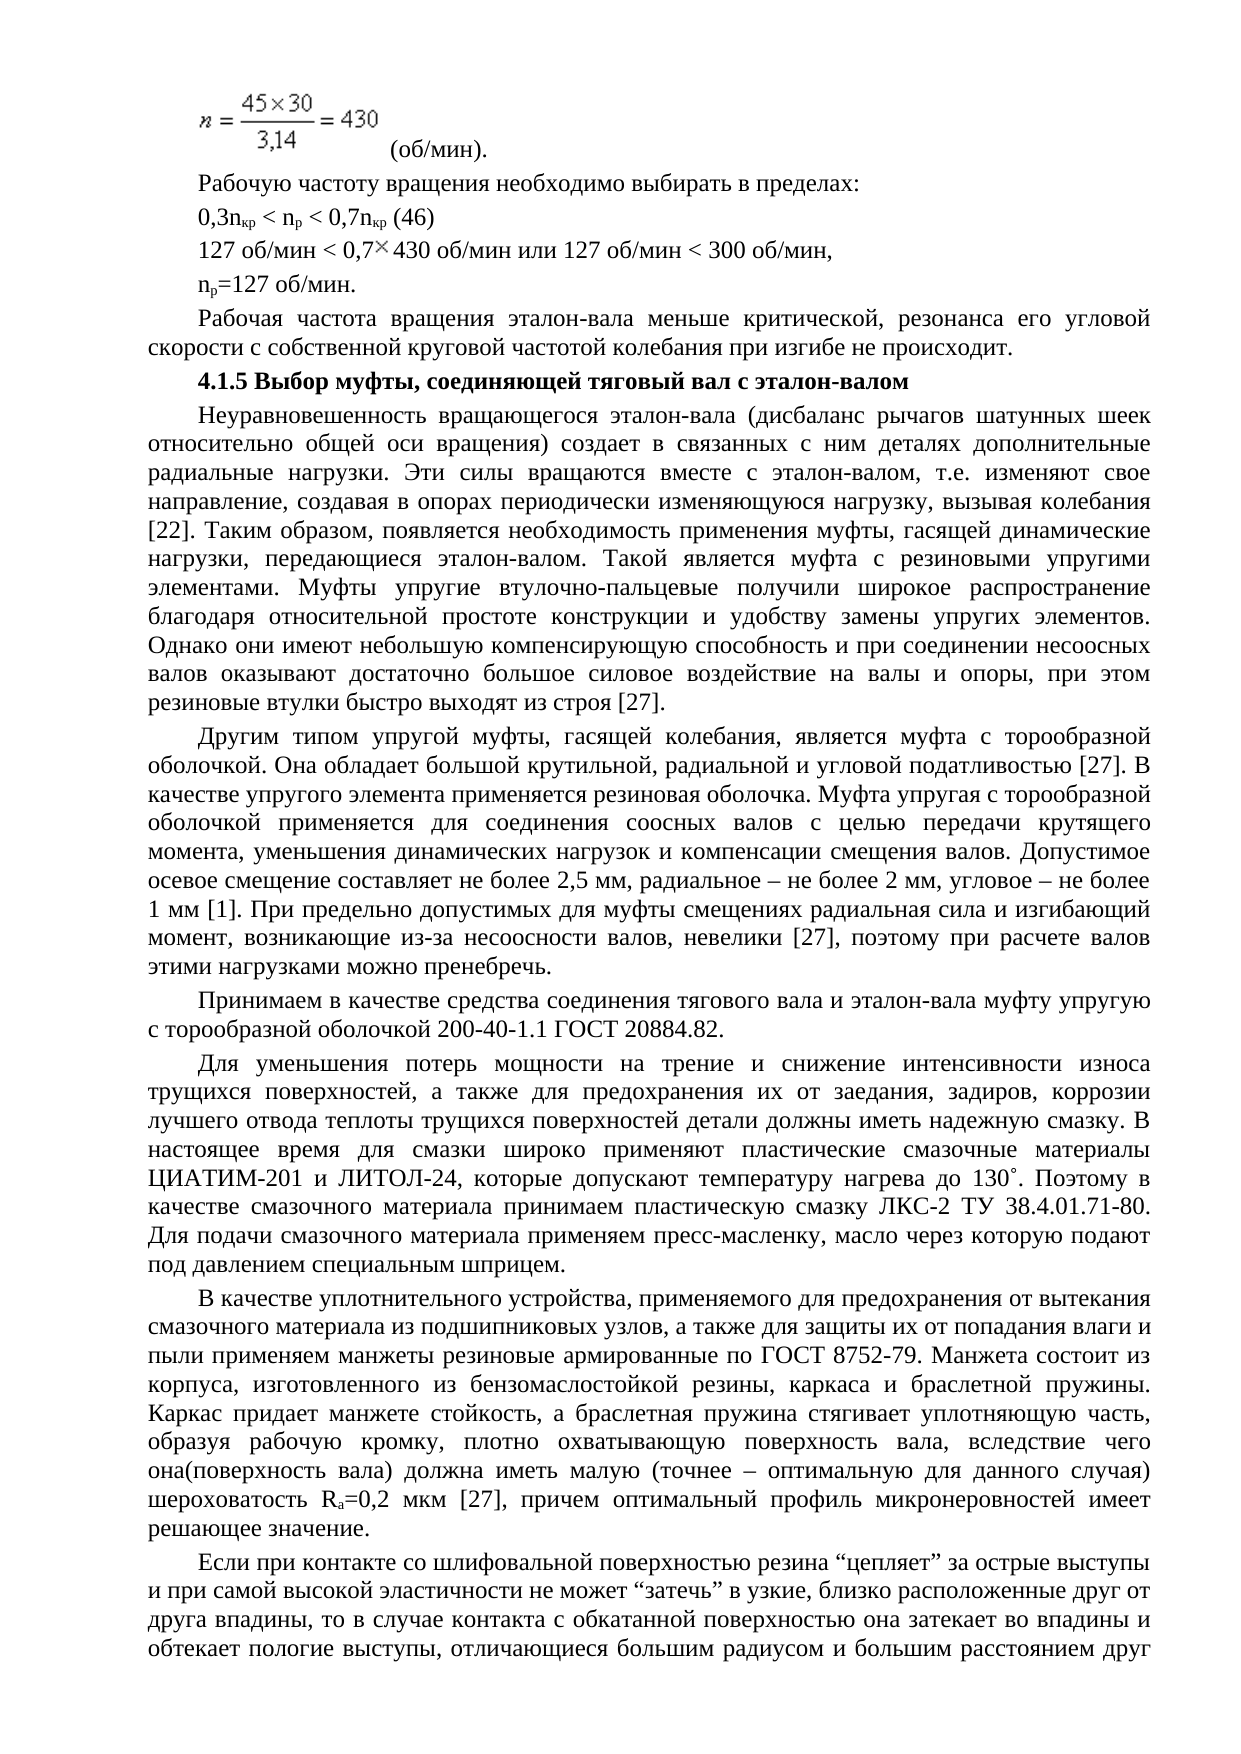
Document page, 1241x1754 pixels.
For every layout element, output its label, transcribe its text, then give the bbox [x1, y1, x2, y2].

text nр=127 об/мин. [148, 269, 1152, 298]
text Рабочую частоту вращения необходимо выбирать в пределах: [148, 168, 1152, 197]
picture [197, 88, 384, 158]
text Рабочая частота вращения эталон-вала меньше критической, резонанса его угловой скорости с собственной круговой частотой колебания при изгибе не происходит. [148, 303, 1152, 361]
picture [373, 238, 393, 259]
text Неуравновешенность вращающегося эталон-вала (дисбаланс рычагов шатунных шеек относительно общей оси вращения) создает в связанных с ним деталях дополнительные радиальные нагрузки. Эти силы вращаются вместе с эталон-валом, т.е. изменяют свое направление, создавая в опорах периодически изменяющуюся нагрузку, вызывая колебания [22]. Таким образом, появляется необходимость применения муфты, гасящей динамические нагрузки, передающиеся эталон-валом. Такой является муфта с резиновыми упругими элементами. Муфты упругие втулочно-пальцевые получили широкое распространение благодаря относительной простоте конструкции и удобству замены упругих элементов. Однако они имеют небольшую компенсирующую способность и при соединении несоосных валов оказывают достаточно большое силовое воздействие на валы и опоры, при этом резиновые втулки быстро выходят из строя [27]. [148, 400, 1152, 716]
text В качестве уплотнительного устройства, применяемого для предохранения от вытекания смазочного материала из подшипниковых узлов, а также для защиты их от попадания влаги и пыли применяем манжеты резиновые армированные по ГОСТ 8752-79. Манжета состоит из корпуса, изготовленного из бензомаслостойкой резины, каркаса и браслетной пружины. Каркас придает манжете стойкость, а браслетная пружина стягивает уплотняющую часть, образуя рабочую кромку, плотно охватывающую поверхность вала, вследствие чего она(поверхность вала) должна иметь малую (точнее – оптимальную для данного случая) шероховатость Rа=0,2 мкм [27], причем оптимальный профиль микронеровностей имеет решающее значение. [148, 1283, 1152, 1541]
text 127 об/мин < 0,7430 об/мин или 127 об/мин < 300 об/мин, [148, 236, 1152, 264]
text Другим типом упругой муфты, гасящей колебания, является муфта с торообразной оболочкой. Она обладает большой крутильной, радиальной и угловой податливостью [27]. В качестве упругого элемента применяется резиновая оболочка. Муфта упругая с торообразной оболочкой применяется для соединения соосных валов с целью передачи крутящего момента, уменьшения динамических нагрузок и компенсации смещения валов. Допустимое осевое смещение составляет не более 2,5 мм, радиальное – не более 2 мм, угловое – не более 1 мм [1]. При предельно допустимых для муфты смещениях радиальная сила и изгибающий момент, возникающие из-за несоосности валов, невелики [27], поэтому при расчете валов этими нагрузками можно пренебречь. [148, 721, 1152, 980]
text Принимаем в качестве средства соединения тягового вала и эталон-вала муфту упругую с торообразной оболочкой 200-40-1.1 ГОСТ 20884.82. [148, 985, 1152, 1042]
text Для уменьшения потерь мощности на трение и снижение интенсивности износа трущихся поверхностей, а также для предохранения их от заедания, задиров, коррозии лучшего отвода теплоты трущихся поверхностей детали должны иметь надежную смазку. В настоящее время для смазки широко применяют пластические смазочные материалы ЦИАТИМ-201 и ЛИТОЛ-24, которые допускают температуру нагрева до 130˚. Поэтому в качестве смазочного материала принимаем пластическую смазку ЛКС-2 ТУ 38.4.01.71-80. Для подачи смазочного материала применяем пресс-масленку, масло через которую подают под давлением специальным шприцем. [148, 1048, 1152, 1278]
text 4.1.5 Выбор муфты, соединяющей тяговый вал с эталон-валом [148, 366, 1152, 395]
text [148, 1547, 1152, 1662]
text (об/мин). [148, 88, 1152, 163]
text 0,3nкр < nр < 0,7nкр (46) [148, 202, 1152, 231]
